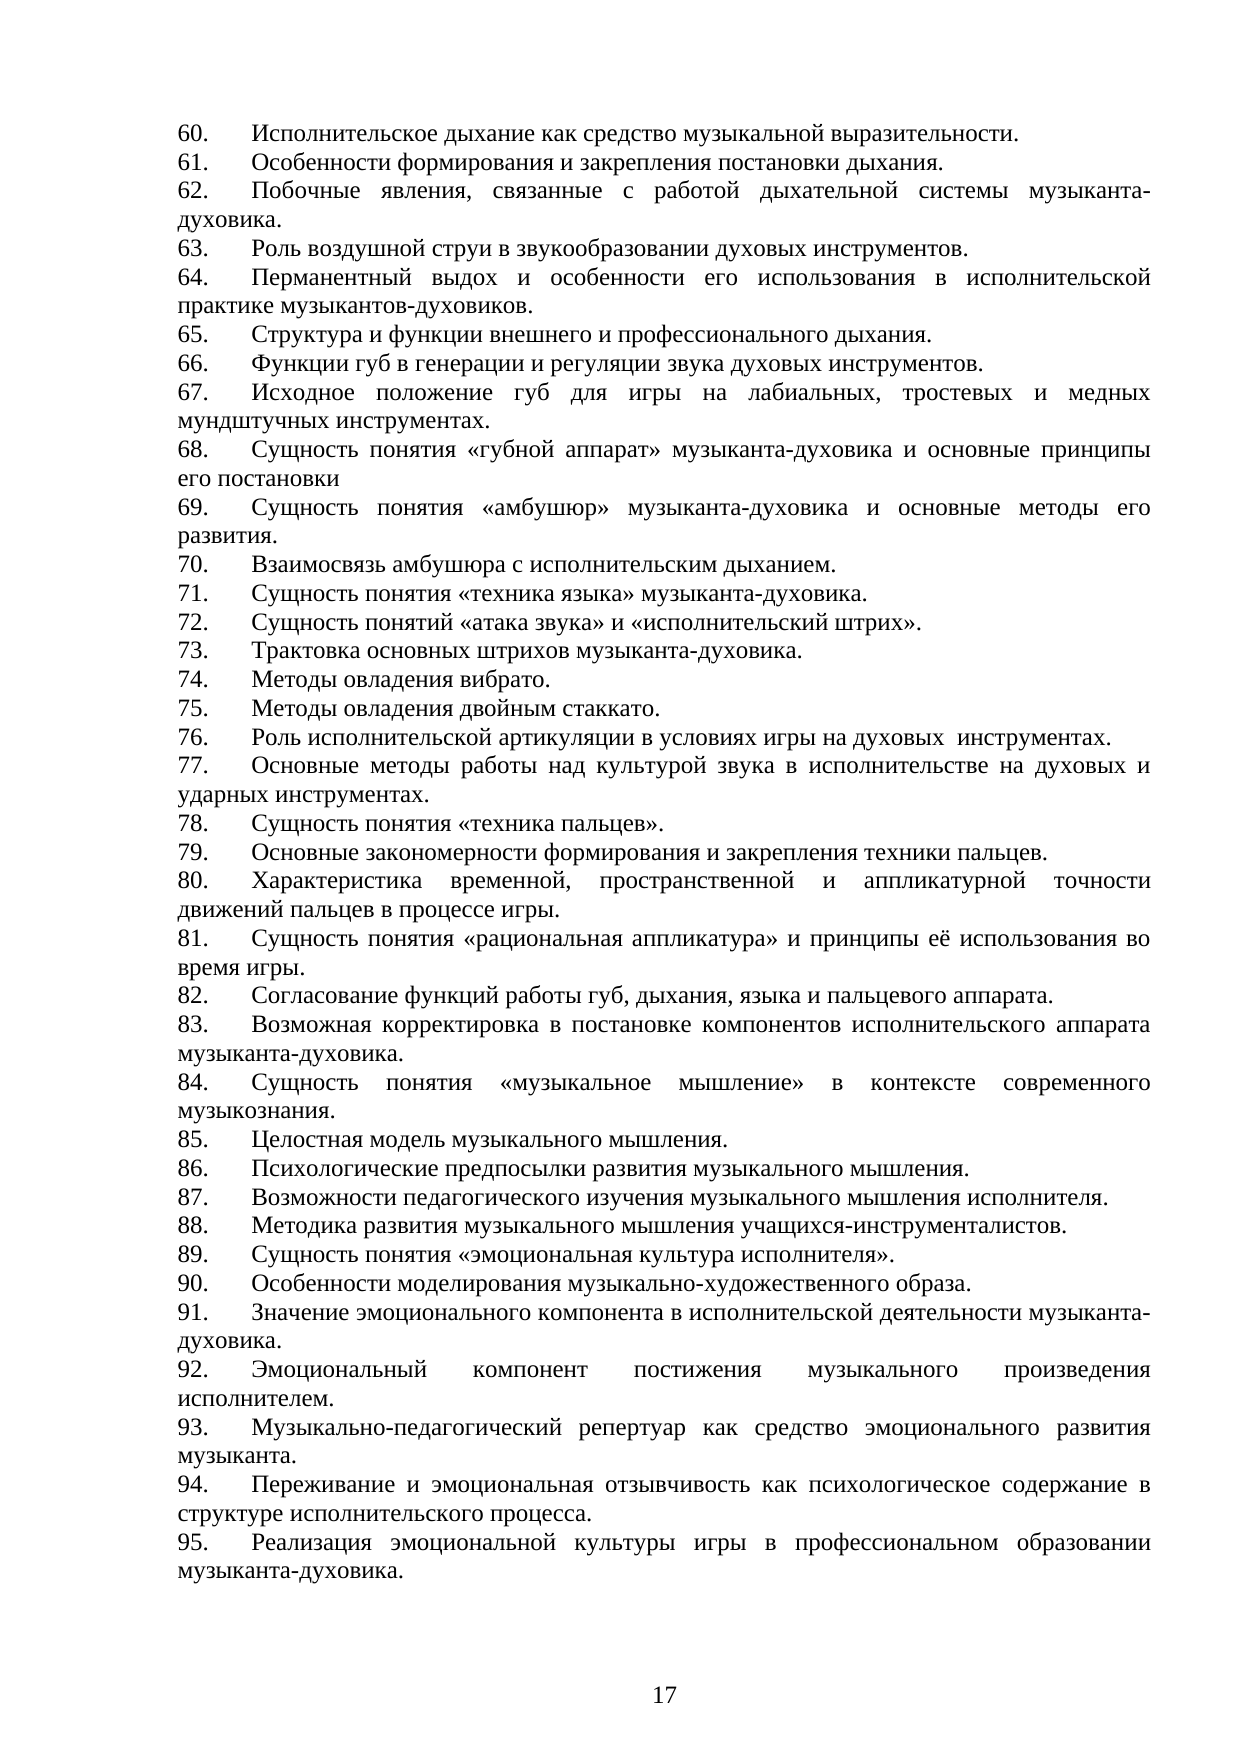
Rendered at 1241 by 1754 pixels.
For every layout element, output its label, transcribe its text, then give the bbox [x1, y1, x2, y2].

list Перманентный выдох и особенности его использования в исполнительской практике музыкантов-духовиков. [177, 262, 1152, 319]
list Взаимосвязь амбушюра с исполнительским дыханием. [177, 549, 1152, 578]
list Целостная модель музыкального мышления. [177, 1124, 1152, 1153]
list Основные методы работы над культурой звука в исполнительстве на духовых и ударных инструментах. [177, 751, 1152, 808]
list Побочные явления, связанные с работой дыхательной системы музыканта-духовика. [177, 176, 1152, 233]
list Сущность понятия «музыкальное мышление» в контексте современного музыкознания. [177, 1067, 1152, 1124]
list Сущность понятия «техника пальцев». [177, 808, 1152, 837]
list Согласование функций работы губ, дыхания, языка и пальцевого аппарата. [177, 981, 1152, 1009]
list Роль исполнительской артикуляции в условиях игры на духовых инструментах. [177, 722, 1152, 751]
list Методы овладения двойным стаккато. [177, 693, 1152, 722]
list Функции губ в генерации и регуляции звука духовых инструментов. [177, 348, 1152, 377]
list Особенности формирования и закрепления постановки дыхания. [177, 147, 1152, 176]
list Психологические предпосылки развития музыкального мышления. [177, 1153, 1152, 1182]
list Сущность понятия «техника языка» музыканта-духовика. [177, 578, 1152, 607]
list Роль воздушной струи в звукообразовании духовых инструментов. [177, 233, 1152, 262]
list Исходное положение губ для игры на лабиальных, тростевых и медных мундштучных инструментах. [177, 377, 1152, 434]
list Структура и функции внешнего и профессионального дыхания. [177, 319, 1152, 348]
list Сущность понятия «эмоциональная культура исполнителя». [177, 1239, 1152, 1268]
list Трактовка основных штрихов музыканта-духовика. [177, 636, 1152, 664]
list Переживание и эмоциональная отзывчивость как психологическое содержание в структуре исполнительского процесса. [177, 1469, 1152, 1527]
list Эмоциональный компонент постижения музыкального произведения исполнителем. [177, 1354, 1152, 1412]
list Сущность понятий «атака звука» и «исполнительский штрих». [177, 607, 1152, 636]
list Сущность понятия «амбушюр» музыканта-духовика и основные методы его развития. [177, 492, 1152, 549]
list Реализация эмоциональной культуры игры в профессиональном образовании музыканта-духовика. [177, 1527, 1152, 1584]
list Значение эмоционального компонента в исполнительской деятельности музыканта-духовика. [177, 1297, 1152, 1354]
list Характеристика временной, пространственной и аппликатурной точности движений пальцев в процессе игры. [177, 866, 1152, 923]
list Музыкально-педагогический репертуар как средство эмоционального развития музыканта. [177, 1412, 1152, 1469]
list Методы овладения вибрато. [177, 664, 1152, 693]
list Возможности педагогического изучения музыкального мышления исполнителя. [177, 1182, 1152, 1211]
list Методика развития музыкального мышления учащихся-инструменталистов. [177, 1211, 1152, 1239]
list Основные закономерности формирования и закрепления техники пальцев. [177, 837, 1152, 866]
list Сущность понятия «рациональная аппликатура» и принципы её использования во время игры. [177, 923, 1152, 981]
list Сущность понятия «губной аппарат» музыканта-духовика и основные принципы его постановки [177, 434, 1152, 492]
list Исполнительское дыхание как средство музыкальной выразительности. [177, 118, 1152, 147]
list Возможная корректировка в постановке компонентов исполнительского аппарата музыканта-духовика. [177, 1009, 1152, 1067]
list Особенности моделирования музыкально-художественного образа. [177, 1268, 1152, 1297]
